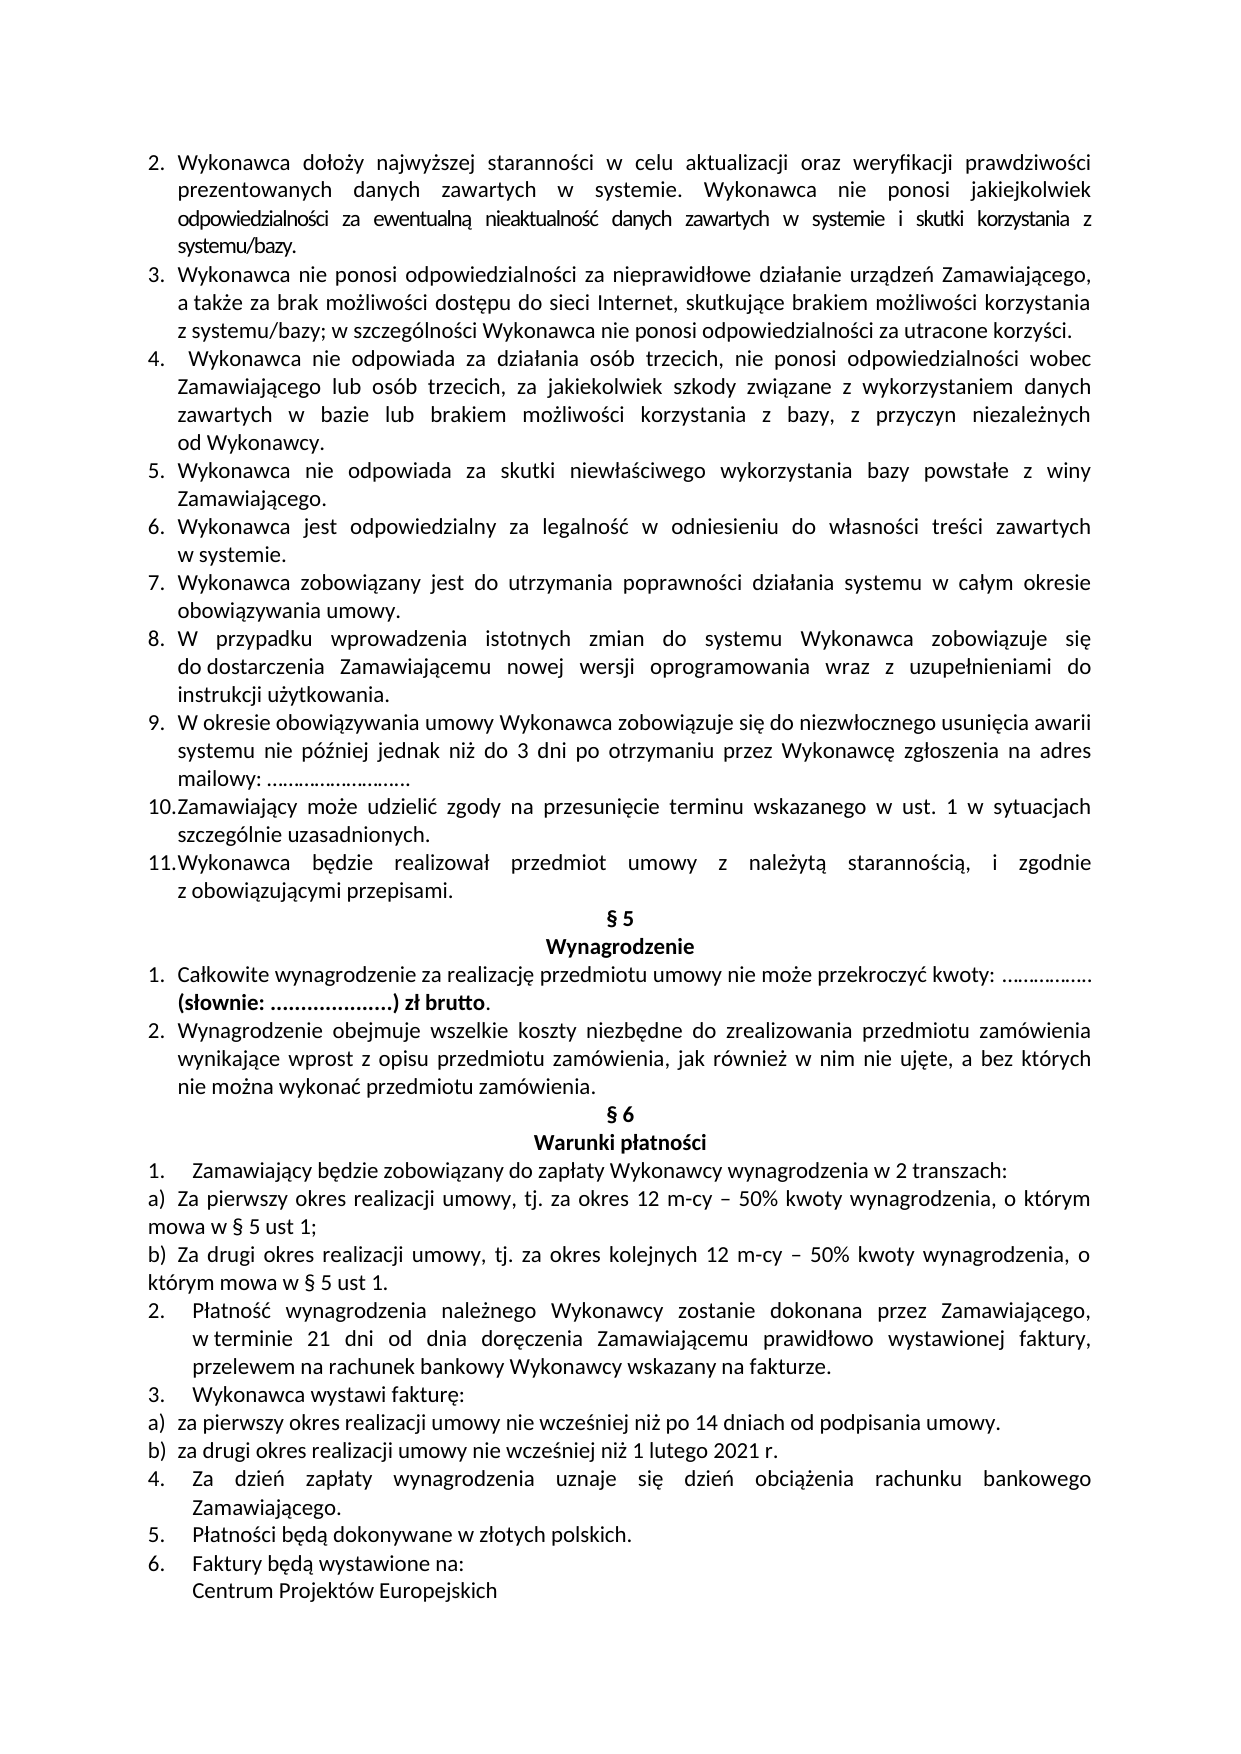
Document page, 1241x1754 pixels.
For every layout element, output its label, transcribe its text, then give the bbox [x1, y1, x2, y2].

list Zamawiający będzie zobowiązany do zapłaty Wykonawcy wynagrodzenia w 2 transzach: [148, 1156, 1093, 1184]
text Warunki płatności [148, 1128, 1093, 1156]
list Wynagrodzenie obejmuje wszelkie koszty niezbędne do zrealizowania przedmiotu zamówienia wynikające wprost z opisu przedmiotu zamówienia, jak również w nim nie ujęte, a bez których nie można wykonać przedmiotu zamówienia. [148, 1016, 1093, 1100]
list Wykonawca nie ponosi odpowiedzialności za nieprawidłowe działanie urządzeń Zamawiającego, a także za brak możliwości dostępu do sieci Internet, skutkujące brakiem możliwości korzystania z systemu/bazy; w szczególności Wykonawca nie ponosi odpowiedzialności za utracone korzyści. [148, 260, 1093, 344]
text § 5 [148, 904, 1093, 932]
list Wykonawca będzie realizował przedmiot umowy z należytą starannością, i zgodnie z obowiązującymi przepisami. [148, 848, 1093, 904]
list W okresie obowiązywania umowy Wykonawca zobowiązuje się do niezwłocznego usunięcia awarii systemu nie później jednak niż do 3 dni po otrzymaniu przez Wykonawcę zgłoszenia na adres mailowy: ……………………... [148, 708, 1093, 792]
list Za pierwszy okres realizacji umowy, tj. za okres 12 m-cy – 50% kwoty wynagrodzenia, o którym mowa w § 5 ust 1; [148, 1184, 1093, 1240]
text Centrum Projektów Europejskich [192, 1577, 1093, 1605]
list Płatności będą dokonywane w złotych polskich. [148, 1521, 1093, 1549]
list Wykonawca wystawi fakturę: [148, 1381, 1093, 1408]
list Wykonawca nie odpowiada za działania osób trzecich, nie ponosi odpowiedzialności wobec Zamawiającego lub osób trzecich, za jakiekolwiek szkody związane z wykorzystaniem danych zawartych w bazie lub brakiem możliwości korzystania z bazy, z przyczyn niezależnych od Wykonawcy. [148, 344, 1093, 456]
list Wykonawca zobowiązany jest do utrzymania poprawności działania systemu w całym okresie obowiązywania umowy. [148, 568, 1093, 624]
list Wykonawca jest odpowiedzialny za legalność w odniesieniu do własności treści zawartych w systemie. [148, 512, 1093, 568]
list Faktury będą wystawione na: [148, 1549, 1093, 1577]
text § 6 [148, 1100, 1093, 1128]
list Wykonawca dołoży najwyższej staranności w celu aktualizacji oraz weryfikacji prawdziwości prezentowanych danych zawartych w systemie. Wykonawca nie ponosi jakiejkolwiek odpowiedzialności za ewentualną nieaktualność danych zawartych w systemie i skutki korzystania z systemu/bazy. [148, 148, 1093, 260]
list Zamawiający może udzielić zgody na przesunięcie terminu wskazanego w ust. 1 w sytuacjach szczególnie uzasadnionych. [148, 792, 1093, 848]
list W przypadku wprowadzenia istotnych zmian do systemu Wykonawca zobowiązuje się do dostarczenia Zamawiającemu nowej wersji oprogramowania wraz z uzupełnieniami do instrukcji użytkowania. [148, 624, 1093, 708]
list Za drugi okres realizacji umowy, tj. za okres kolejnych 12 m-cy – 50% kwoty wynagrodzenia, o którym mowa w § 5 ust 1. [148, 1240, 1093, 1296]
list za pierwszy okres realizacji umowy nie wcześniej niż po 14 dniach od podpisania umowy. [148, 1408, 1093, 1437]
list Wykonawca nie odpowiada za skutki niewłaściwego wykorzystania bazy powstałe z winy Zamawiającego. [148, 456, 1093, 512]
list Za dzień zapłaty wynagrodzenia uznaje się dzień obciążenia rachunku bankowego Zamawiającego. [148, 1464, 1093, 1521]
list Płatność wynagrodzenia należnego Wykonawcy zostanie dokonana przez Zamawiającego, w terminie 21 dni od dnia doręczenia Zamawiającemu prawidłowo wystawionej faktury, przelewem na rachunek bankowy Wykonawcy wskazany na fakturze. [148, 1296, 1093, 1381]
list Całkowite wynagrodzenie za realizację przedmiotu umowy nie może przekroczyć kwoty: …………….. (słownie: ....................) zł brutto. [148, 960, 1093, 1016]
text Wynagrodzenie [148, 932, 1093, 960]
list za drugi okres realizacji umowy nie wcześniej niż 1 lutego 2021 r. [148, 1437, 1093, 1464]
